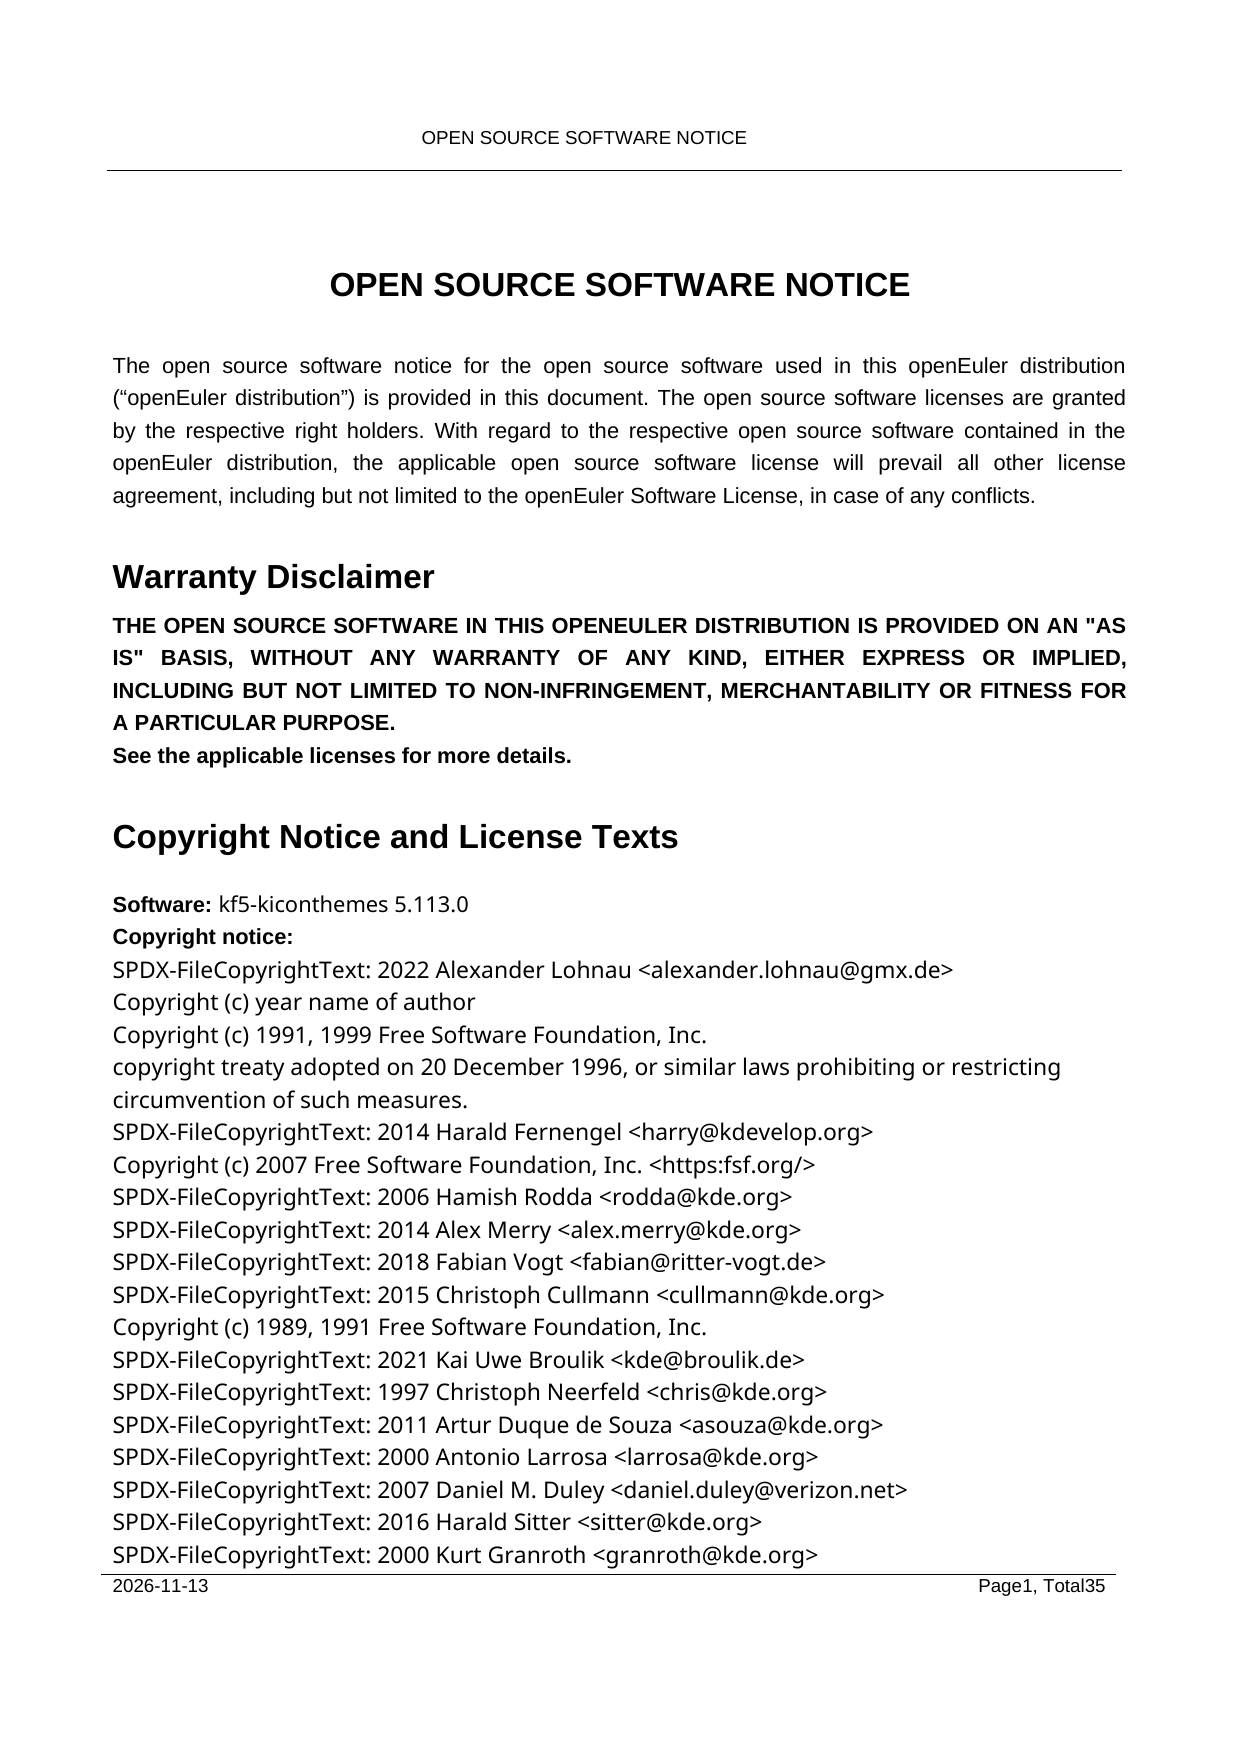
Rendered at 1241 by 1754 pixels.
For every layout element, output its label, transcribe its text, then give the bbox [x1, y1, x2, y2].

text Warranty Disclaimer [112, 544, 1128, 609]
text OPEN SOURCE SOFTWARE NOTICE [112, 251, 1128, 316]
text The open source software notice for the open source software used in this openEuler distribution (“openEuler distribution”) is provided in this document. The open source software licenses are granted by the respective right holders. With regard to the respective open source software contained in the openEuler distribution, the applicable open source software license will prevail all other license agreement, including but not limited to the openEuler Software License, in case of any conflicts. [112, 349, 1128, 511]
text Software: kf5-kiconthemes 5.113.0 [112, 888, 1128, 921]
text Copyright Notice and License Texts [112, 804, 1128, 869]
text THE OPEN SOURCE SOFTWARE IN THIS OPENEULER DISTRIBUTION IS PROVIDED ON AN "AS IS" BASIS, WITHOUT ANY WARRANTY OF ANY KIND, EITHER EXPRESS OR IMPLIED, INCLUDING BUT NOT LIMITED TO NON-INFRINGEMENT, MERCHANTABILITY OR FITNESS FOR A PARTICULAR PURPOSE. See the applicable licenses for more details. [112, 609, 1128, 771]
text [112, 953, 1128, 1571]
text Copyright notice: [112, 921, 1128, 953]
